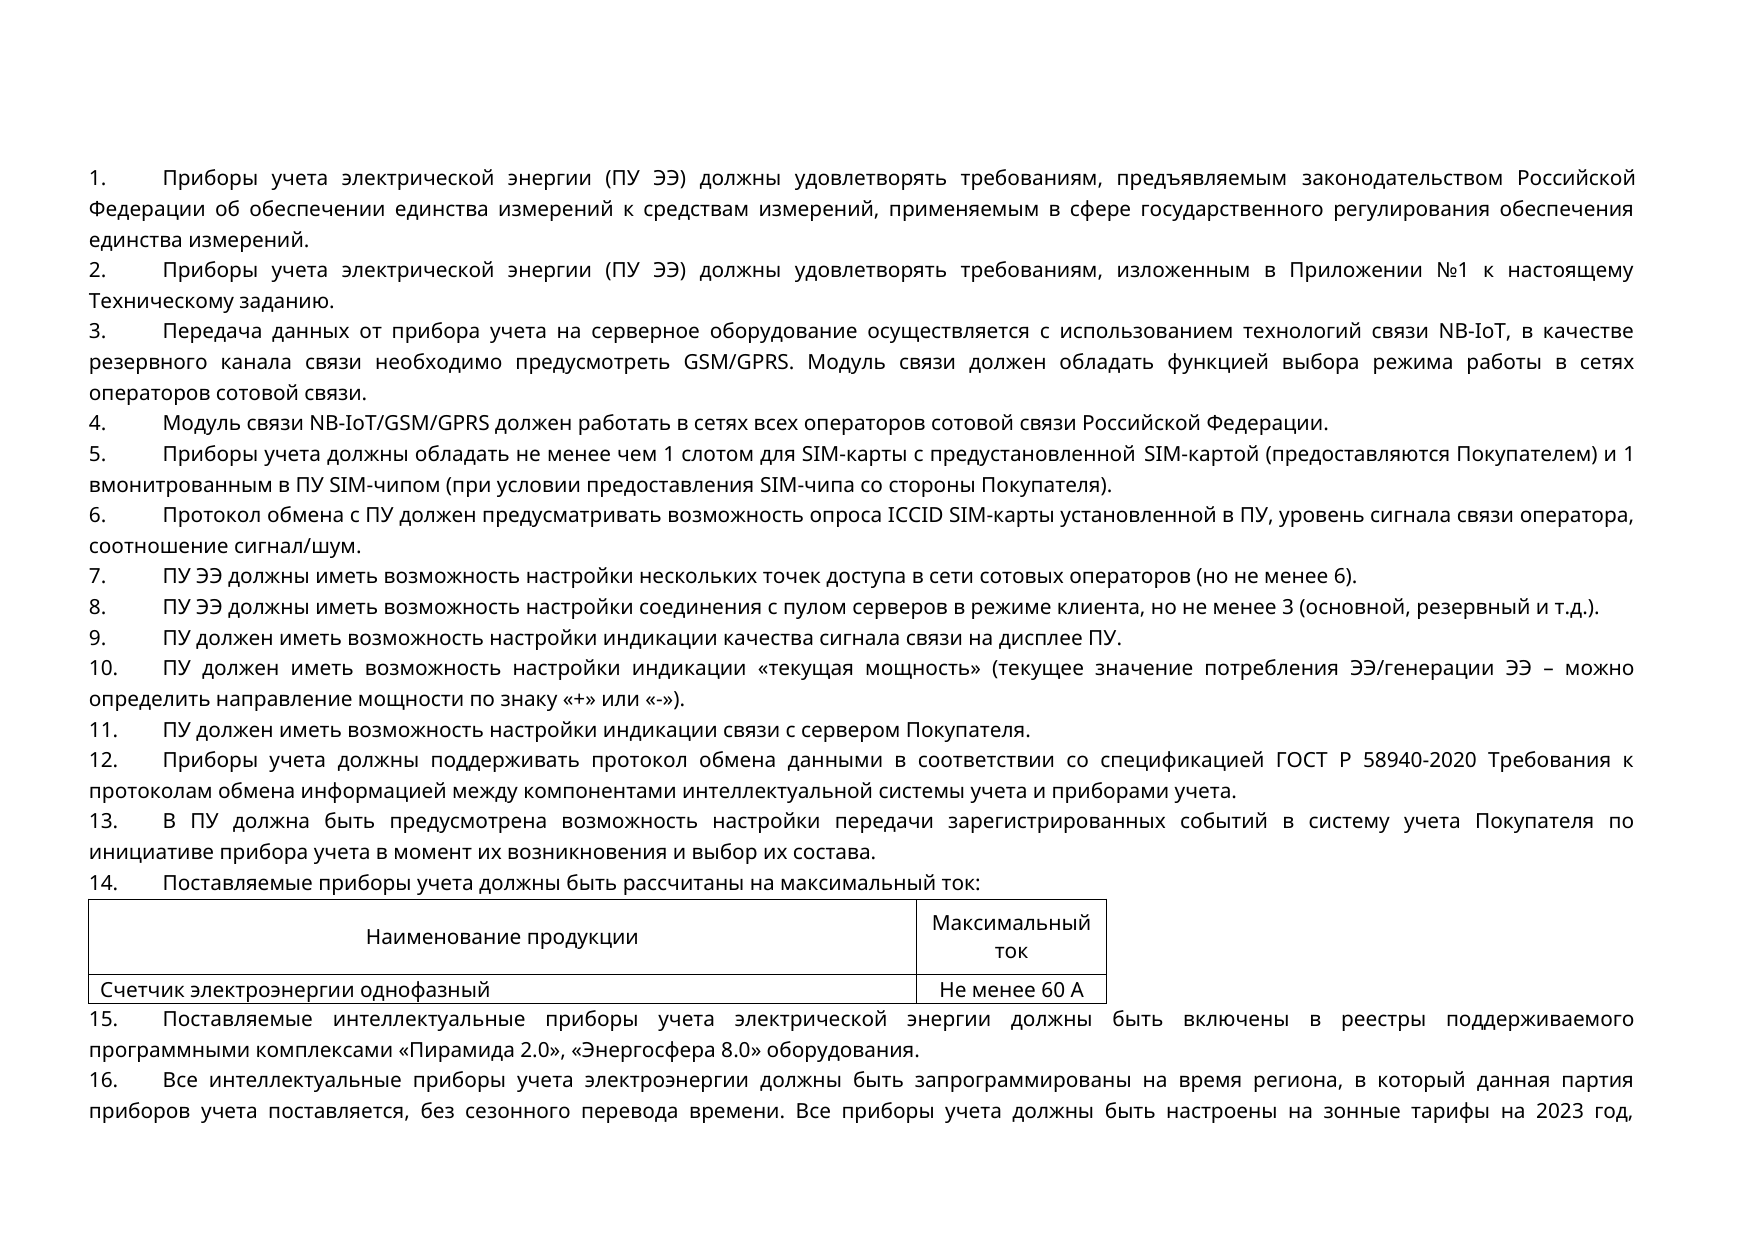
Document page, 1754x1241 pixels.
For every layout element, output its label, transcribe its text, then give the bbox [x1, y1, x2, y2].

list ПУ должен иметь возможность настройки индикации связи с сервером Покупателя. [89, 715, 1636, 743]
list ПУ должен иметь возможность настройки индикации «текущая мощность» (текущее значение потребления ЭЭ/генерации ЭЭ – можно определить направление мощности по знаку «+» или «-»). [89, 653, 1636, 713]
list Приборы учета электрической энергии (ПУ ЭЭ) должны удовлетворять требованиям, предъявляемым законодательством Российской Федерации об обеспечении единства измерений к средствам измерений, применяемым в сфере государственного регулирования обеспечения единства измерений. [89, 163, 1636, 253]
list Приборы учета должны поддерживать протокол обмена данными в соответствии со спецификацией ГОСТ Р 58940-2020 Требования к протоколам обмена информацией между компонентами интеллектуальной системы учета и приборами учета. [89, 745, 1636, 804]
list Приборы учета электрической энергии (ПУ ЭЭ) должны удовлетворять требованиям, изложенным в Приложении №1 к настоящему Техническому заданию. [89, 255, 1636, 314]
list ПУ ЭЭ должны иметь возможность настройки соединения с пулом серверов в режиме клиента, но не менее 3 (основной, резервный и т.д.). [89, 592, 1636, 621]
list В ПУ должна быть предусмотрена возможность настройки передачи зарегистрированных событий в систему учета Покупателя по инициативе прибора учета в момент их возникновения и выбор их состава. [89, 807, 1636, 866]
list Передача данных от прибора учета на серверное оборудование осуществляется с использованием технологий связи NB-IoT, в качестве резервного канала связи необходимо предусмотреть GSM/GPRS. Модуль связи должен обладать функцией выбора режима работы в сетях операторов сотовой связи. [89, 317, 1636, 406]
table_header Наименование продукции [89, 900, 916, 974]
table_cell Счетчик электроэнергии однофазный [89, 975, 916, 1003]
list ПУ ЭЭ должны иметь возможность настройки нескольких точек доступа в сети сотовых операторов (но не менее 6). [89, 562, 1636, 590]
list Протокол обмена с ПУ должен предусматривать возможность опроса ICCID SIM-карты установленной в ПУ, уровень сигнала связи оператора, соотношение сигнал/шум. [89, 500, 1636, 559]
list Поставляемые приборы учета должны быть рассчитаны на максимальный ток: [89, 868, 1636, 896]
list Поставляемые интеллектуальные приборы учета электрической энергии должны быть включены в реестры поддерживаемого программными комплексами «Пирамида 2.0», «Энергосфера 8.0» оборудования. [89, 1004, 1636, 1063]
table_cell Не менее 60 А [917, 975, 1106, 1003]
list Модуль связи NB-IoT/GSM/GPRS должен работать в сетях всех операторов сотовой связи Российской Федерации. [89, 408, 1636, 437]
table_header Максимальный ток [917, 900, 1106, 974]
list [89, 1066, 1636, 1125]
list Приборы учета должны обладать не менее чем 1 слотом для SIM-карты с предустановленной SIM-картой (предоставляются Покупателем) и 1 вмонитрованным в ПУ SIM-чипом (при условии предоставления SIM-чипа со стороны Покупателя). [89, 439, 1636, 498]
list ПУ должен иметь возможность настройки индикации качества сигнала связи на дисплее ПУ. [89, 623, 1636, 651]
